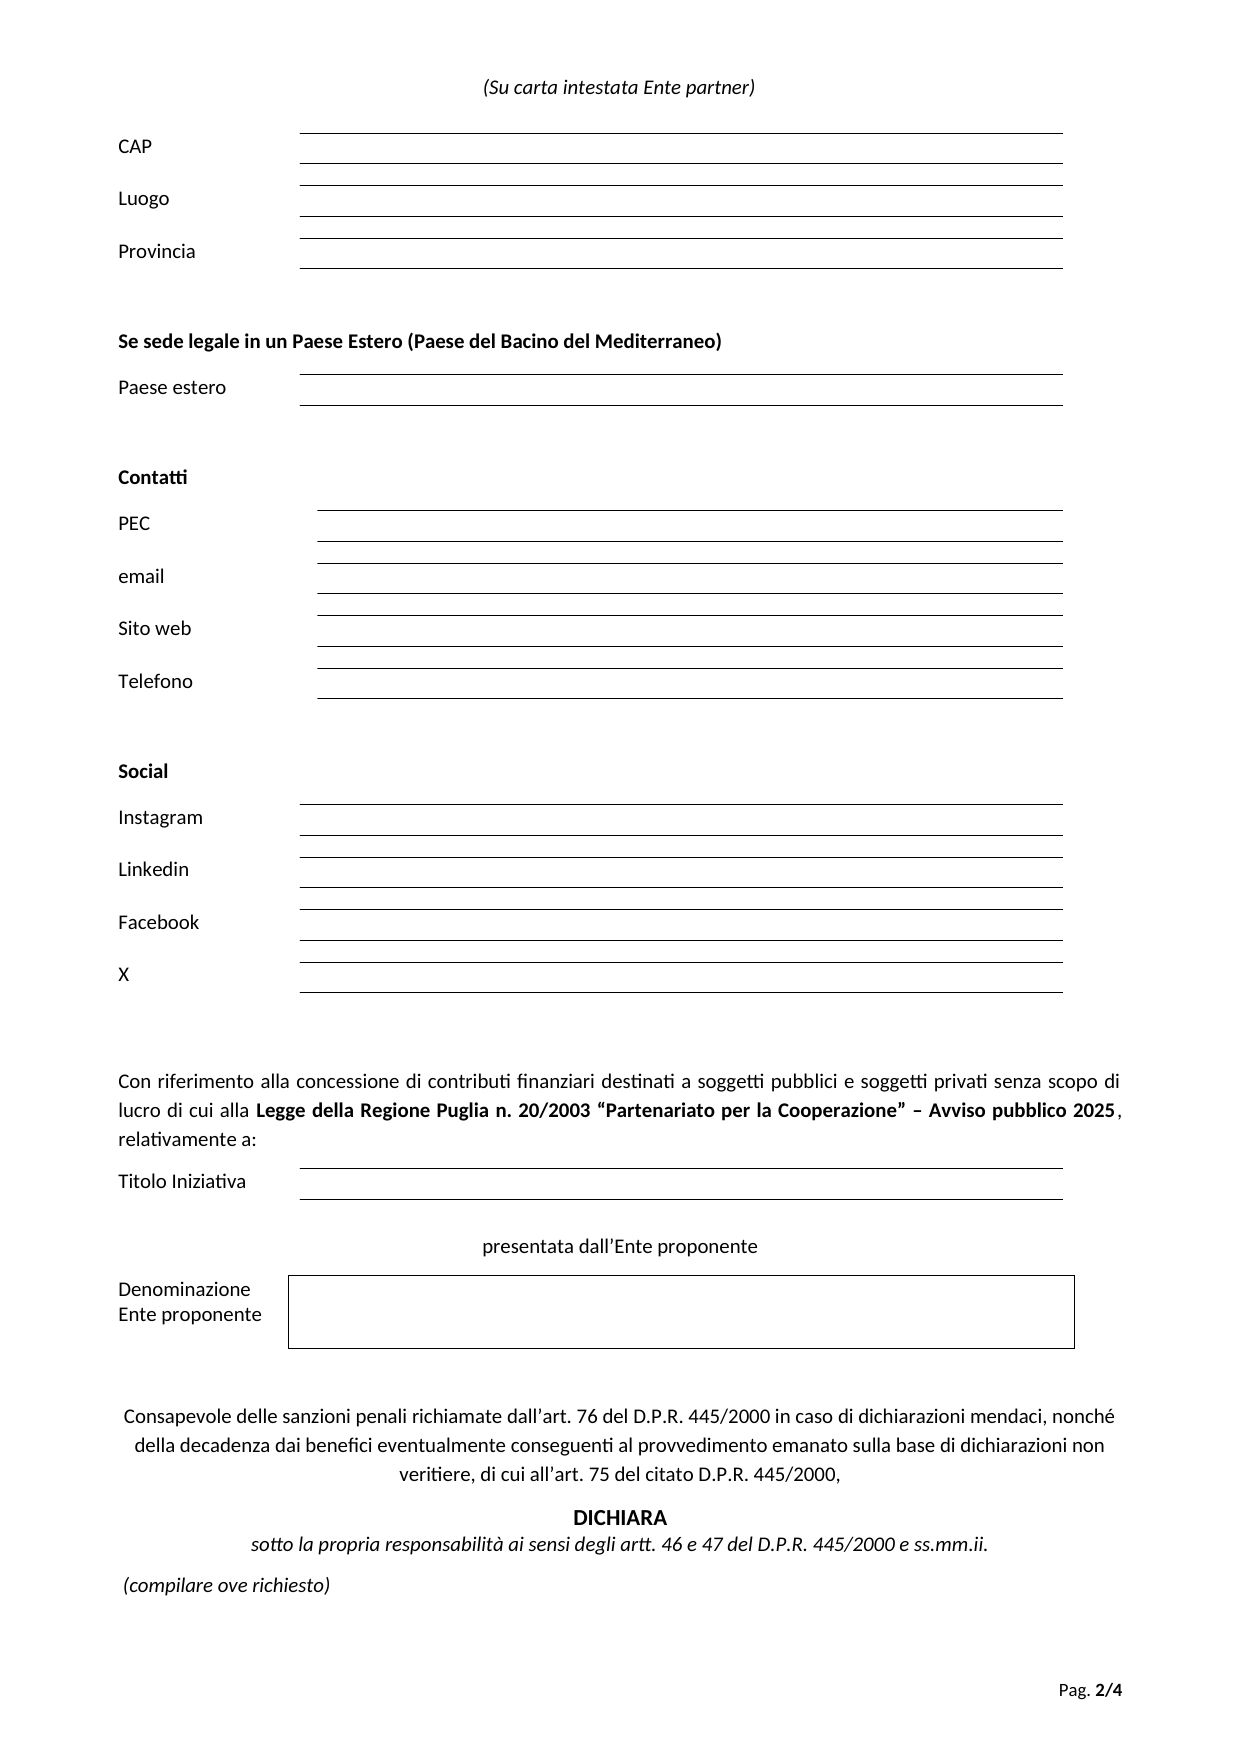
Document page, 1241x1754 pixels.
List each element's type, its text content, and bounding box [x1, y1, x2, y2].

table_cell X [107, 962, 289, 1014]
table_cell [289, 857, 1074, 909]
table_header Denominazione Ente proponente [107, 1275, 288, 1348]
table_cell [289, 804, 1074, 857]
table_cell Luogo [107, 185, 289, 238]
table_header [289, 1276, 1074, 1348]
table_header [289, 1168, 1074, 1221]
table_cell Linkedin [107, 857, 289, 909]
table_cell Contatti [107, 427, 1074, 510]
table_cell [289, 133, 1074, 185]
table_cell [289, 962, 1074, 1014]
table_cell Se sede legale in un Paese Estero (Paese del Bacino del Mediterraneo) [107, 290, 1074, 374]
text presentata dall’Ente proponente [118, 1233, 1122, 1259]
table_cell Telefono [107, 668, 306, 720]
table_cell Instagram [107, 804, 289, 857]
table_cell [289, 909, 1074, 962]
text Con riferimento alla concessione di contributi finanziari destinati a soggetti pubblici e soggetti privati senza scopo di lucro di cui alla Legge della Regione Puglia n. 20/2003 “Partenariato per la Cooperazione” – Avviso pubblico 2025, relativamente a: [118, 1068, 1122, 1152]
table_header Titolo Iniziativa [107, 1168, 289, 1221]
table_cell [306, 668, 1074, 720]
table_cell email [107, 563, 306, 615]
table_cell PEC [107, 510, 306, 563]
table_cell Provincia [107, 238, 289, 290]
table_cell [289, 374, 1074, 427]
table_cell Facebook [107, 909, 289, 962]
table_cell Paese estero [107, 374, 289, 427]
table_cell [289, 185, 1074, 238]
table_cell CAP [107, 133, 289, 185]
text DICHIARA [118, 1503, 1122, 1531]
text (compilare ove richiesto) [118, 1573, 1122, 1598]
text Consapevole delle sanzioni penali richiamate dall’art. 76 del D.P.R. 445/2000 in caso di dichiarazioni mendaci, nonché della decadenza dai benefici eventualmente conseguenti al provvedimento emanato sulla base di dichiarazioni non veritiere, di cui all’art. 75 del citato D.P.R. 445/2000, [118, 1403, 1122, 1487]
table_cell [306, 563, 1074, 615]
table_cell [306, 510, 1074, 563]
table_cell [306, 615, 1074, 668]
table_cell [289, 238, 1074, 290]
table_cell Sito web [107, 615, 306, 668]
table_cell Social [107, 720, 1074, 804]
text sotto la propria responsabilità ai sensi degli artt. 46 e 47 del D.P.R. 445/2000 e ss.mm.ii. [118, 1531, 1122, 1556]
